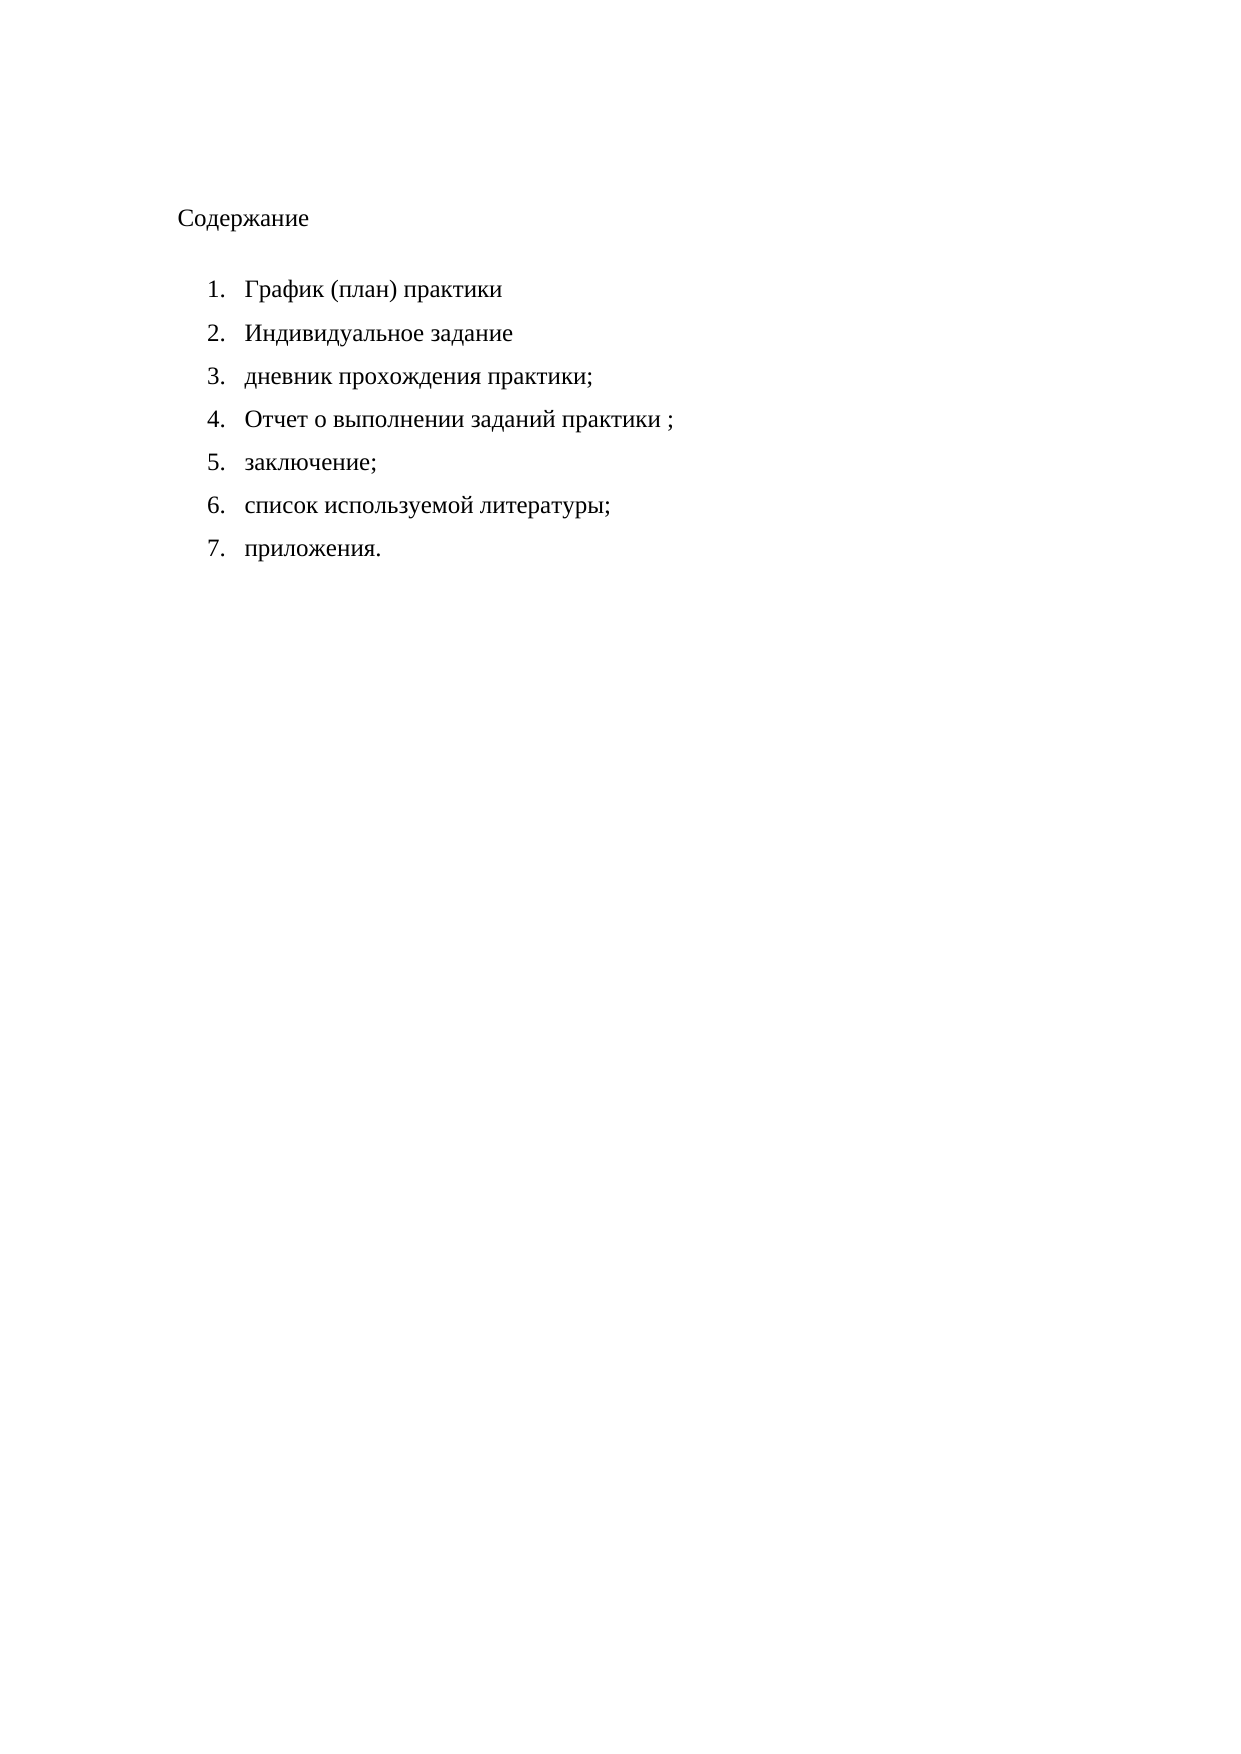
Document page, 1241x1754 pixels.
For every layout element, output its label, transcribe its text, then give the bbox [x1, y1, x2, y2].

list дневник прохождения практики; [207, 361, 1152, 389]
list список используемой литературы; [207, 490, 1152, 519]
text Содержание [177, 203, 1152, 231]
list заключение; [207, 447, 1152, 476]
list Индивидуальное задание [207, 318, 1152, 346]
list График (план) практики [207, 274, 1152, 303]
list приложения. [207, 533, 1152, 562]
list Отчет о выполнении заданий практики ; [207, 404, 1152, 433]
